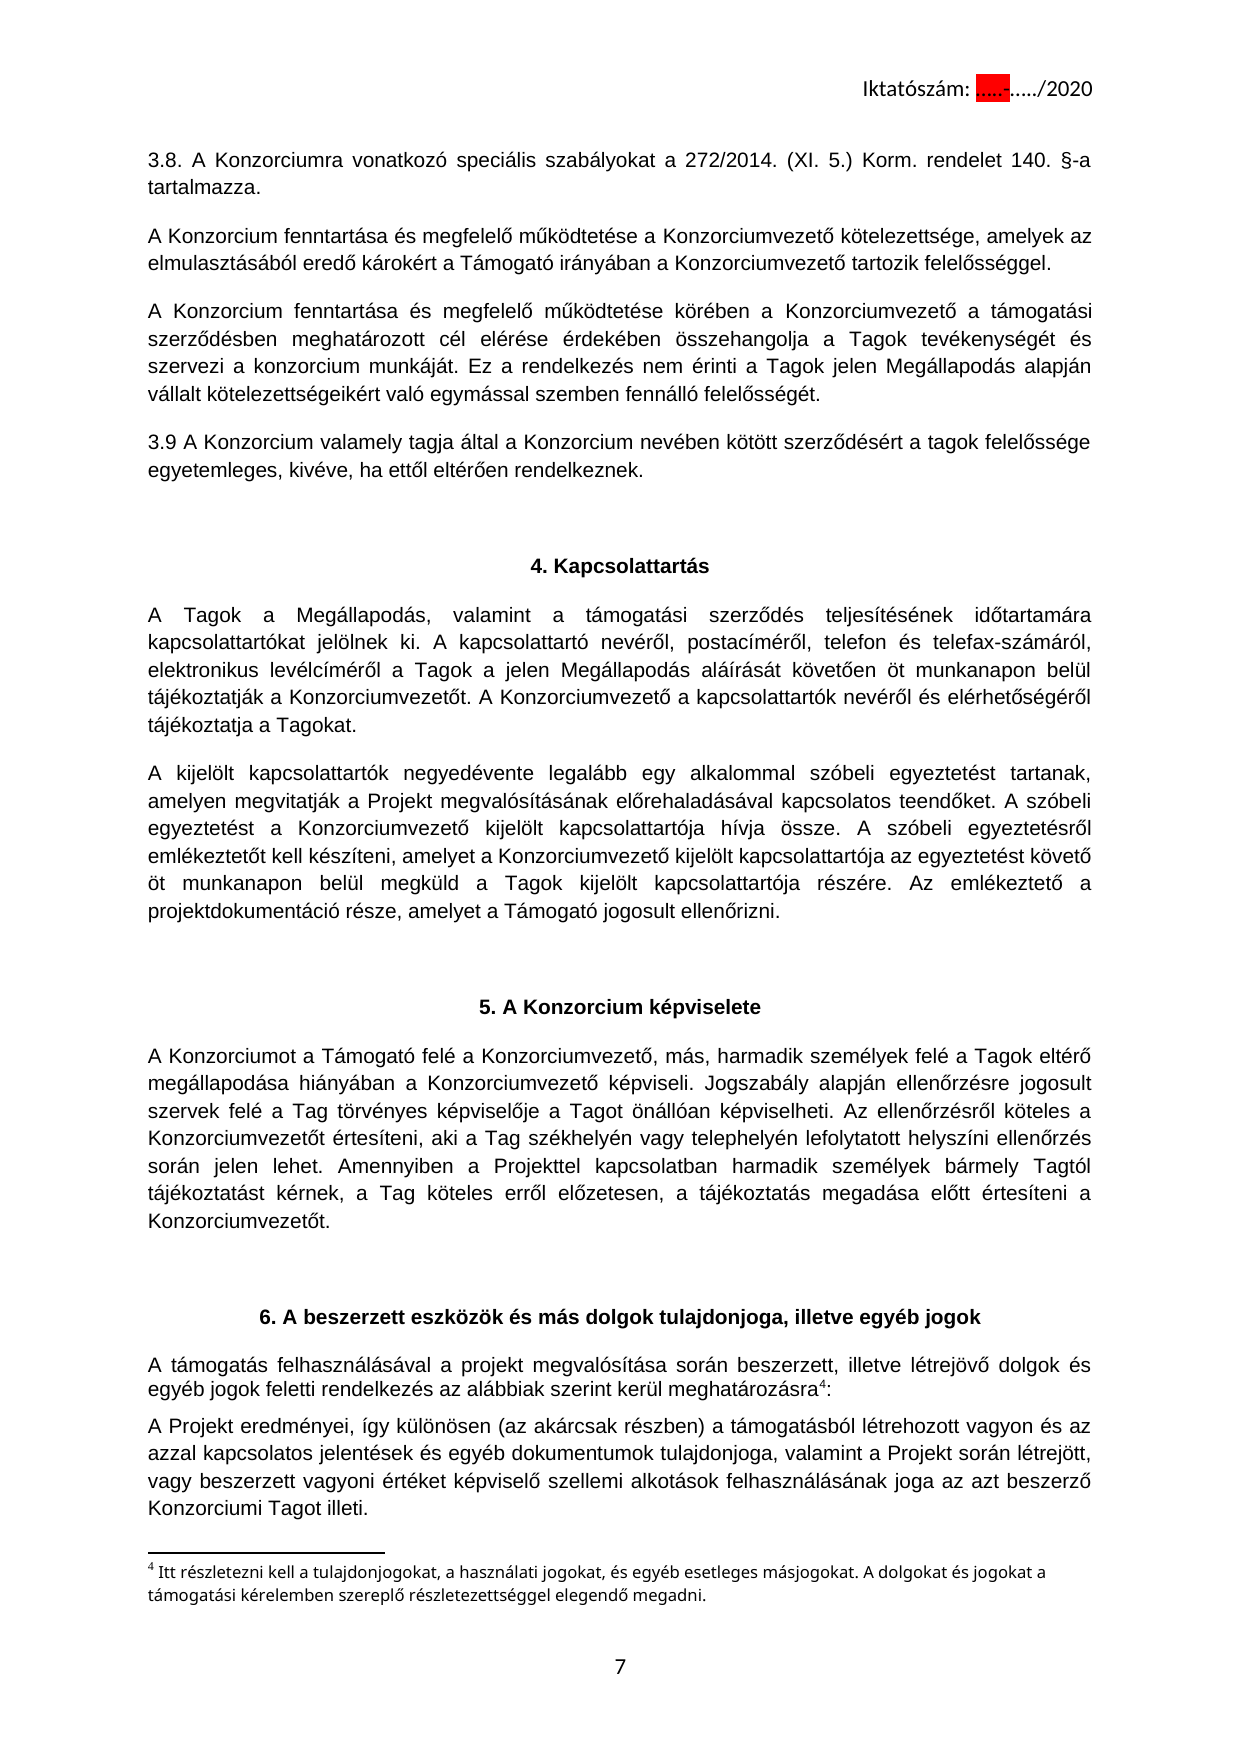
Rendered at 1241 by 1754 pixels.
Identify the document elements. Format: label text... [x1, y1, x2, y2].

text 5. A Konzorcium képviselete [148, 995, 1093, 1019]
text 4. Kapcsolattartás [148, 554, 1093, 578]
text A Konzorcium fenntartása és megfelelő működtetése a Konzorciumvezető kötelezettsége, amelyek az elmulasztásából eredő károkért a Támogató irányában a Konzorciumvezető tartozik felelősséggel. [148, 223, 1093, 275]
text A Tagok a Megállapodás, valamint a támogatási szerződés teljesítésének időtartamára kapcsolattartókat jelölnek ki. A kapcsolattartó nevéről, postacíméről, telefon és telefax-számáról, elektronikus levélcíméről a Tagok a jelen Megállapodás aláírását követően öt munkanapon belül tájékoztatják a Konzorciumvezetőt. A Konzorciumvezető a kapcsolattartók nevéről és elérhetőségéről tájékoztatja a Tagokat. [148, 603, 1093, 737]
text A támogatás felhasználásával a projekt megvalósítása során beszerzett, illetve létrejövő dolgok és egyéb jogok feletti rendelkezés az alábbiak szerint kerül meghatározásra: [148, 1353, 1093, 1401]
text A Projekt eredményei, így különösen (az akárcsak részben) a támogatásból létrehozott vagyon és az azzal kapcsolatos jelentések és egyéb dokumentumok tulajdonjoga, valamint a Projekt során létrejött, vagy beszerzett vagyoni értéket képviselő szellemi alkotások felhasználásának joga az azt beszerző Konzorciumi Tagot illeti. [148, 1413, 1093, 1520]
text A kijelölt kapcsolattartók negyedévente legalább egy alkalommal szóbeli egyeztetést tartanak, amelyen megvitatják a Projekt megvalósításának előrehaladásával kapcsolatos teendőket. A szóbeli egyeztetést a Konzorciumvezető kijelölt kapcsolattartója hívja össze. A szóbeli egyeztetésről emlékeztetőt kell készíteni, amelyet a Konzorciumvezető kijelölt kapcsolattartója az egyeztetést követő öt munkanapon belül megküld a Tagok kijelölt kapcsolattartója részére. Az emlékeztető a projektdokumentáció része, amelyet a Támogató jogosult ellenőrizni. [148, 761, 1093, 922]
text 3.9 A Konzorcium valamely tagja által a Konzorcium nevében kötött szerződésért a tagok felelőssége egyetemleges, kivéve, ha ettől eltérően rendelkeznek. [148, 430, 1093, 482]
text 3.8. A Konzorciumra vonatkozó speciális szabályokat a 272/2014. (XI. 5.) Korm. rendelet 140. §-a tartalmazza. [148, 148, 1093, 199]
text A Konzorcium fenntartása és megfelelő működtetése körében a Konzorciumvezető a támogatási szerződésben meghatározott cél elérése érdekében összehangolja a Tagok tevékenységét és szervezi a konzorcium munkáját. Ez a rendelkezés nem érinti a Tagok jelen Megállapodás alapján vállalt kötelezettségeikért való egymással szemben fennálló felelősségét. [148, 299, 1093, 406]
text A Konzorciumot a Támogató felé a Konzorciumvezető, más, harmadik személyek felé a Tagok eltérő megállapodása hiányában a Konzorciumvezető képviseli. Jogszabály alapján ellenőrzésre jogosult szervek felé a Tag törvényes képviselője a Tagot önállóan képviselheti. Az ellenőrzésről köteles a Konzorciumvezetőt értesíteni, aki a Tag székhelyén vagy telephelyén lefolytatott helyszíni ellenőrzés során jelen lehet. Amennyiben a Projekttel kapcsolatban harmadik személyek bármely Tagtól tájékoztatást kérnek, a Tag köteles erről előzetesen, a tájékoztatás megadása előtt értesíteni a Konzorciumvezetőt. [148, 1043, 1093, 1232]
text 6. A beszerzett eszközök és más dolgok tulajdonjoga, illetve egyéb jogok [148, 1305, 1093, 1329]
